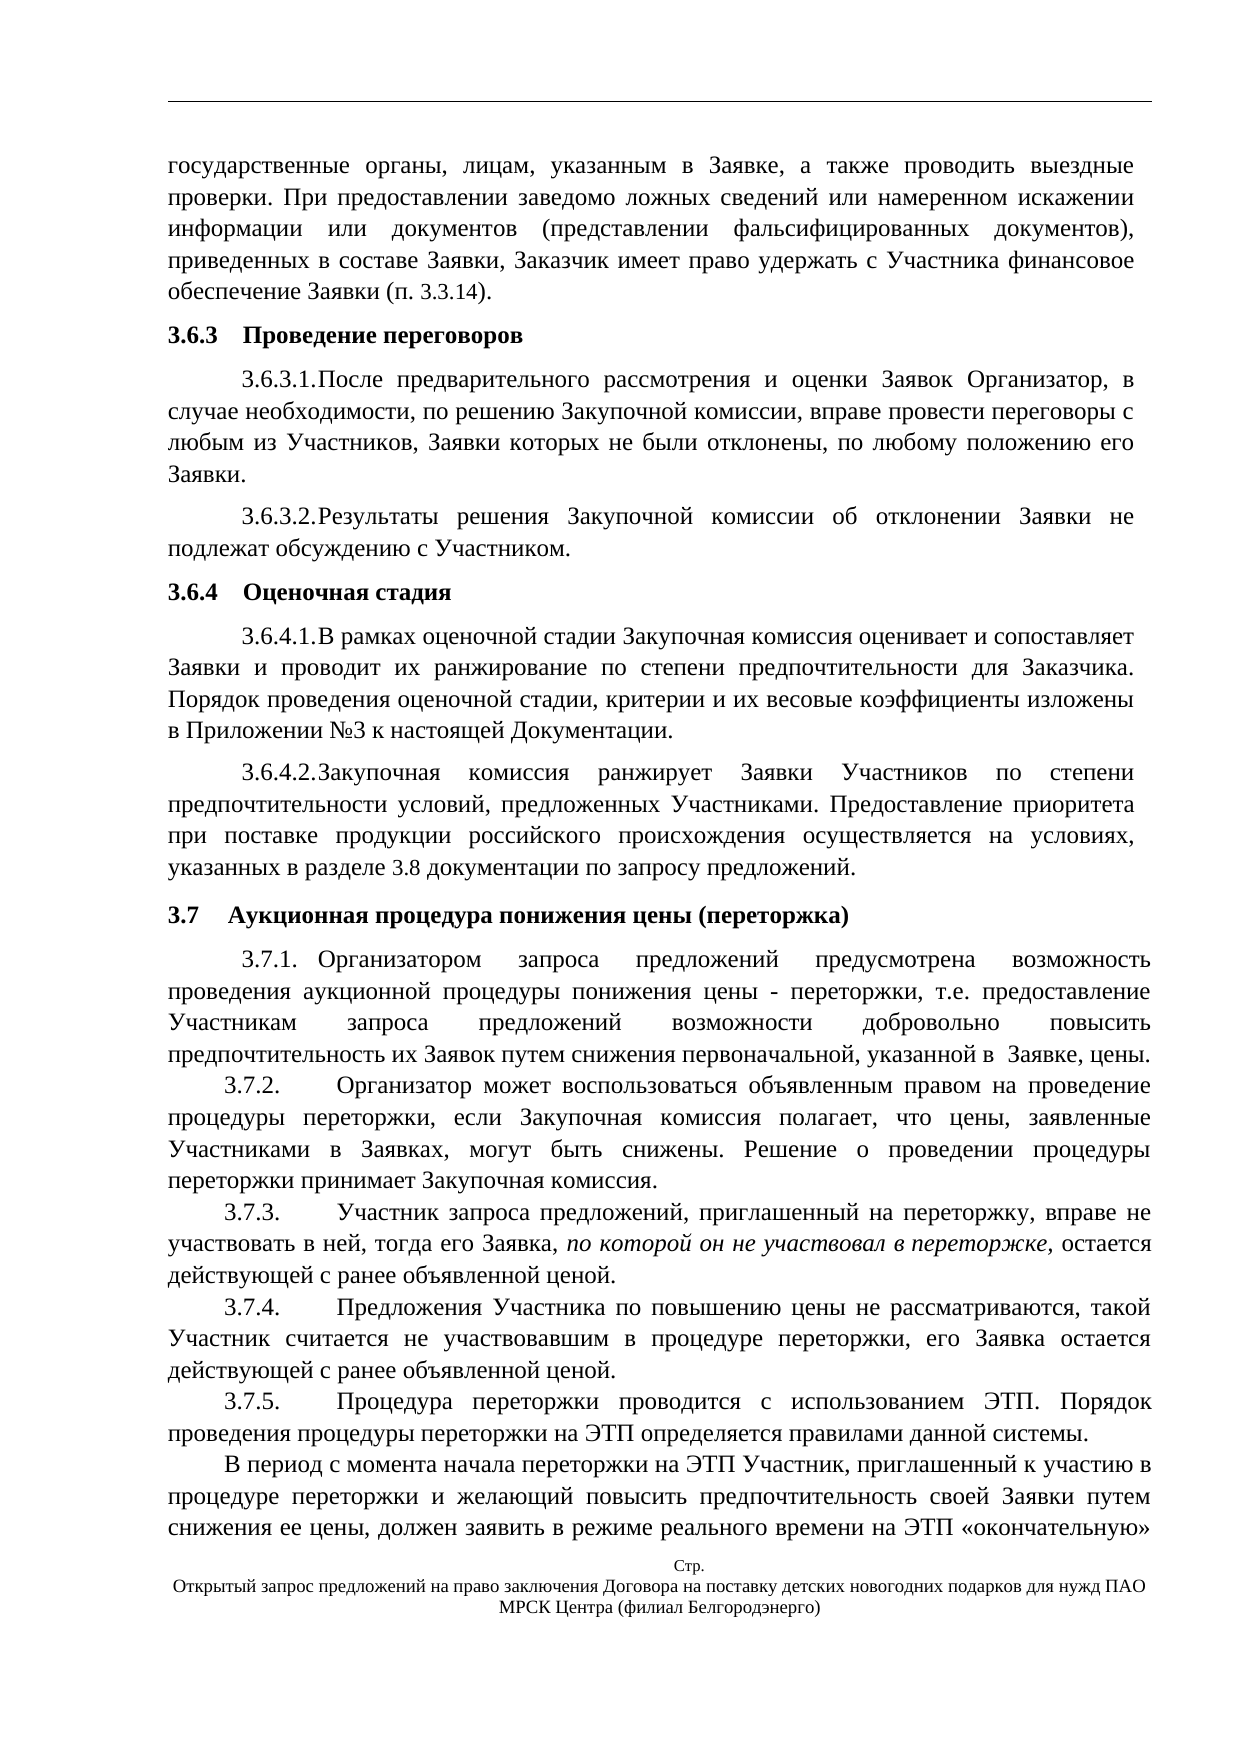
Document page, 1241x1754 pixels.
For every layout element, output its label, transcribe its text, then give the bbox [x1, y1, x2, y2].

list После предварительного рассмотрения и оценки Заявок Организатор, в случае необходимости, по решению Закупочной комиссии, вправе провести переговоры с любым из Участников, Заявки которых не были отклонены, по любому положению его Заявки. [168, 364, 1135, 488]
list Процедура переторжки проводится с использованием ЭТП. Порядок проведения процедуры переторжки на ЭТП определяется правилами данной системы. [168, 1386, 1152, 1447]
subtitle Оценочная стадия [168, 577, 1152, 605]
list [168, 150, 1135, 305]
list Результаты решения Закупочной комиссии об отклонении Заявки не подлежат обсуждению с Участником. [168, 501, 1135, 561]
subtitle Аукционная процедура понижения цены (переторжка) [168, 900, 1152, 929]
list Организатор может воспользоваться объявленным правом на проведение процедуры переторжки, если Закупочная комиссия полагает, что цены, заявленные Участниками в Заявках, могут быть снижены. Решение о проведении процедуры переторжки принимает Закупочная комиссия. [168, 1071, 1152, 1194]
list Закупочная комиссия ранжирует Заявки Участников по степени предпочтительности условий, предложенных Участниками. Предоставление приоритета при поставке продукции российского происхождения осуществляется на условиях, указанных в разделе 3.8 документации по запросу предложений. [168, 757, 1135, 881]
list Предложения Участника по повышению цены не рассматриваются, такой Участник считается не участвовавшим в процедуре переторжки, его Заявка остается действующей с ранее объявленной ценой. [168, 1292, 1152, 1383]
list Организатором запроса предложений предусмотрена возможность проведения аукционной процедуры понижения цены - переторжки, т.е. предоставление Участникам запроса предложений возможности добровольно повысить предпочтительность их Заявок путем снижения первоначальной, указанной в Заявке, цены. [168, 944, 1152, 1068]
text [168, 1449, 1152, 1541]
list В рамках оценочной стадии Закупочная комиссия оценивает и сопоставляет Заявки и проводит их ранжирование по степени предпочтительности для Заказчика. Порядок проведения оценочной стадии, критерии и их весовые коэффициенты изложены в Приложении №3 к настоящей Документации. [168, 621, 1135, 744]
subtitle Проведение переговоров [168, 320, 1152, 349]
list Участник запроса предложений, приглашенный на переторжку, вправе не участвовать в ней, тогда его Заявка, по которой он не участвовал в переторжке, остается действующей с ранее объявленной ценой. [168, 1197, 1152, 1289]
